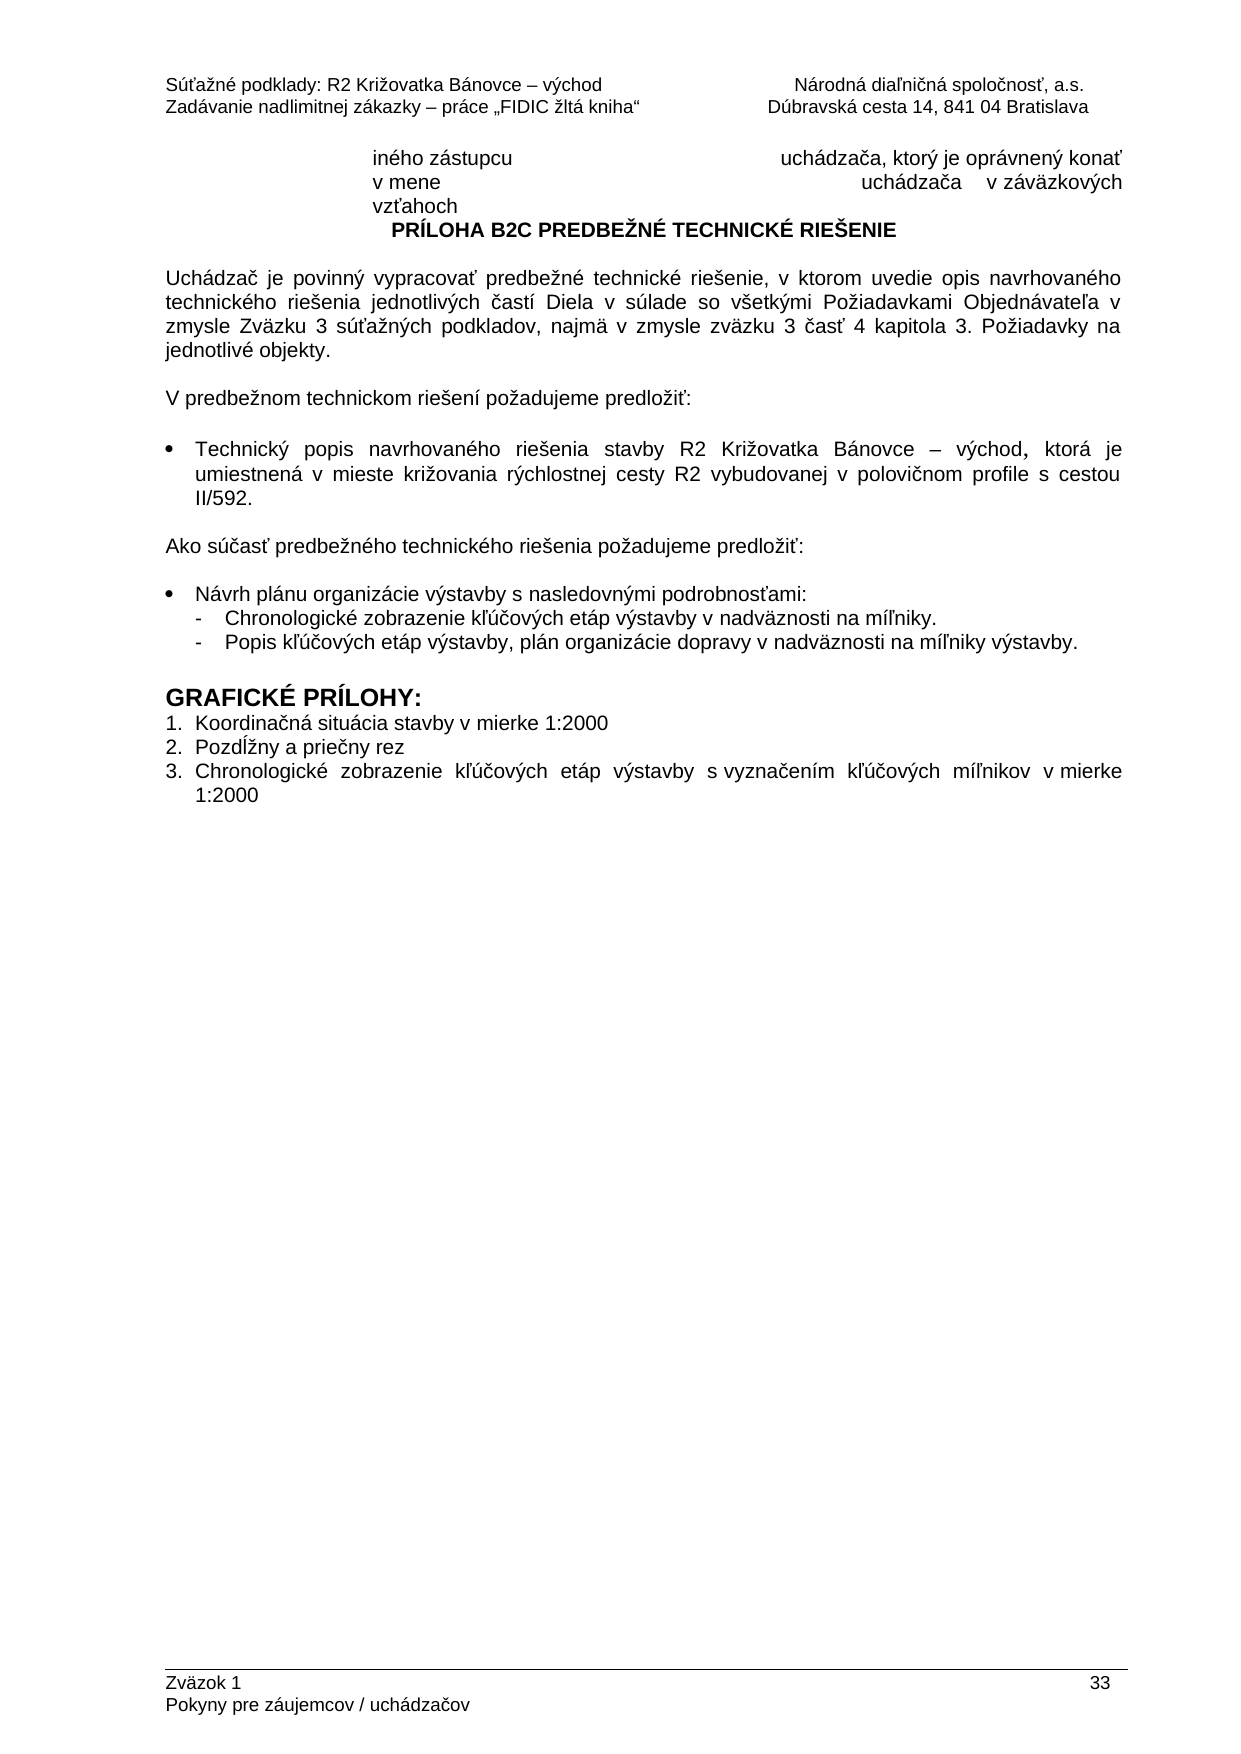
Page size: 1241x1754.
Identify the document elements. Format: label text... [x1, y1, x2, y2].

text V predbežnom technickom riešení požadujeme predložiť: [165, 385, 1122, 409]
text 3. Chronologické zobrazenie kľúčových etáp výstavby s vyznačením kľúčových míľnikov v mierke 1:2000 [165, 759, 1122, 807]
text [283, 146, 1122, 218]
text 1. Koordinačná situácia stavby v mierke 1:2000 [165, 711, 1122, 735]
text - Chronologické zobrazenie kľúčových etáp výstavby v nadväznosti na míľniky. [195, 606, 1122, 630]
text Príloha B2C predbežné technické riešenie [165, 218, 1122, 242]
text Ako súčasť predbežného technického riešenia požadujeme predložiť: [165, 534, 1122, 558]
text - Popis kľúčových etáp výstavby, plán organizácie dopravy v nadväznosti na míľniky výstavby. [165, 630, 1122, 654]
text Uchádzač je povinný vypracovať predbežné technické riešenie, v ktorom uvedie opis navrhovaného technického riešenia jednotlivých častí Diela v súlade so všetkými Požiadavkami Objednávateľa v zmysle Zväzku 3 súťažných podkladov, najmä v zmysle zväzku 3 časť 4 kapitola 3. Požiadavky na jednotlivé objekty. [165, 266, 1122, 361]
text 2. Pozdĺžny a priečny rez [165, 735, 1122, 759]
list Technický popis navrhovaného riešenia stavby R2 Križovatka Bánovce – východ, ktorá je umiestnená v mieste križovania rýchlostnej cesty R2 vybudovanej v polovičnom profile s cestou II/592. [165, 433, 1122, 510]
list Návrh plánu organizácie výstavby s nasledovnými podrobnosťami: [165, 582, 1122, 606]
text GRAFICKÉ PRÍLOHY: [165, 682, 1122, 711]
